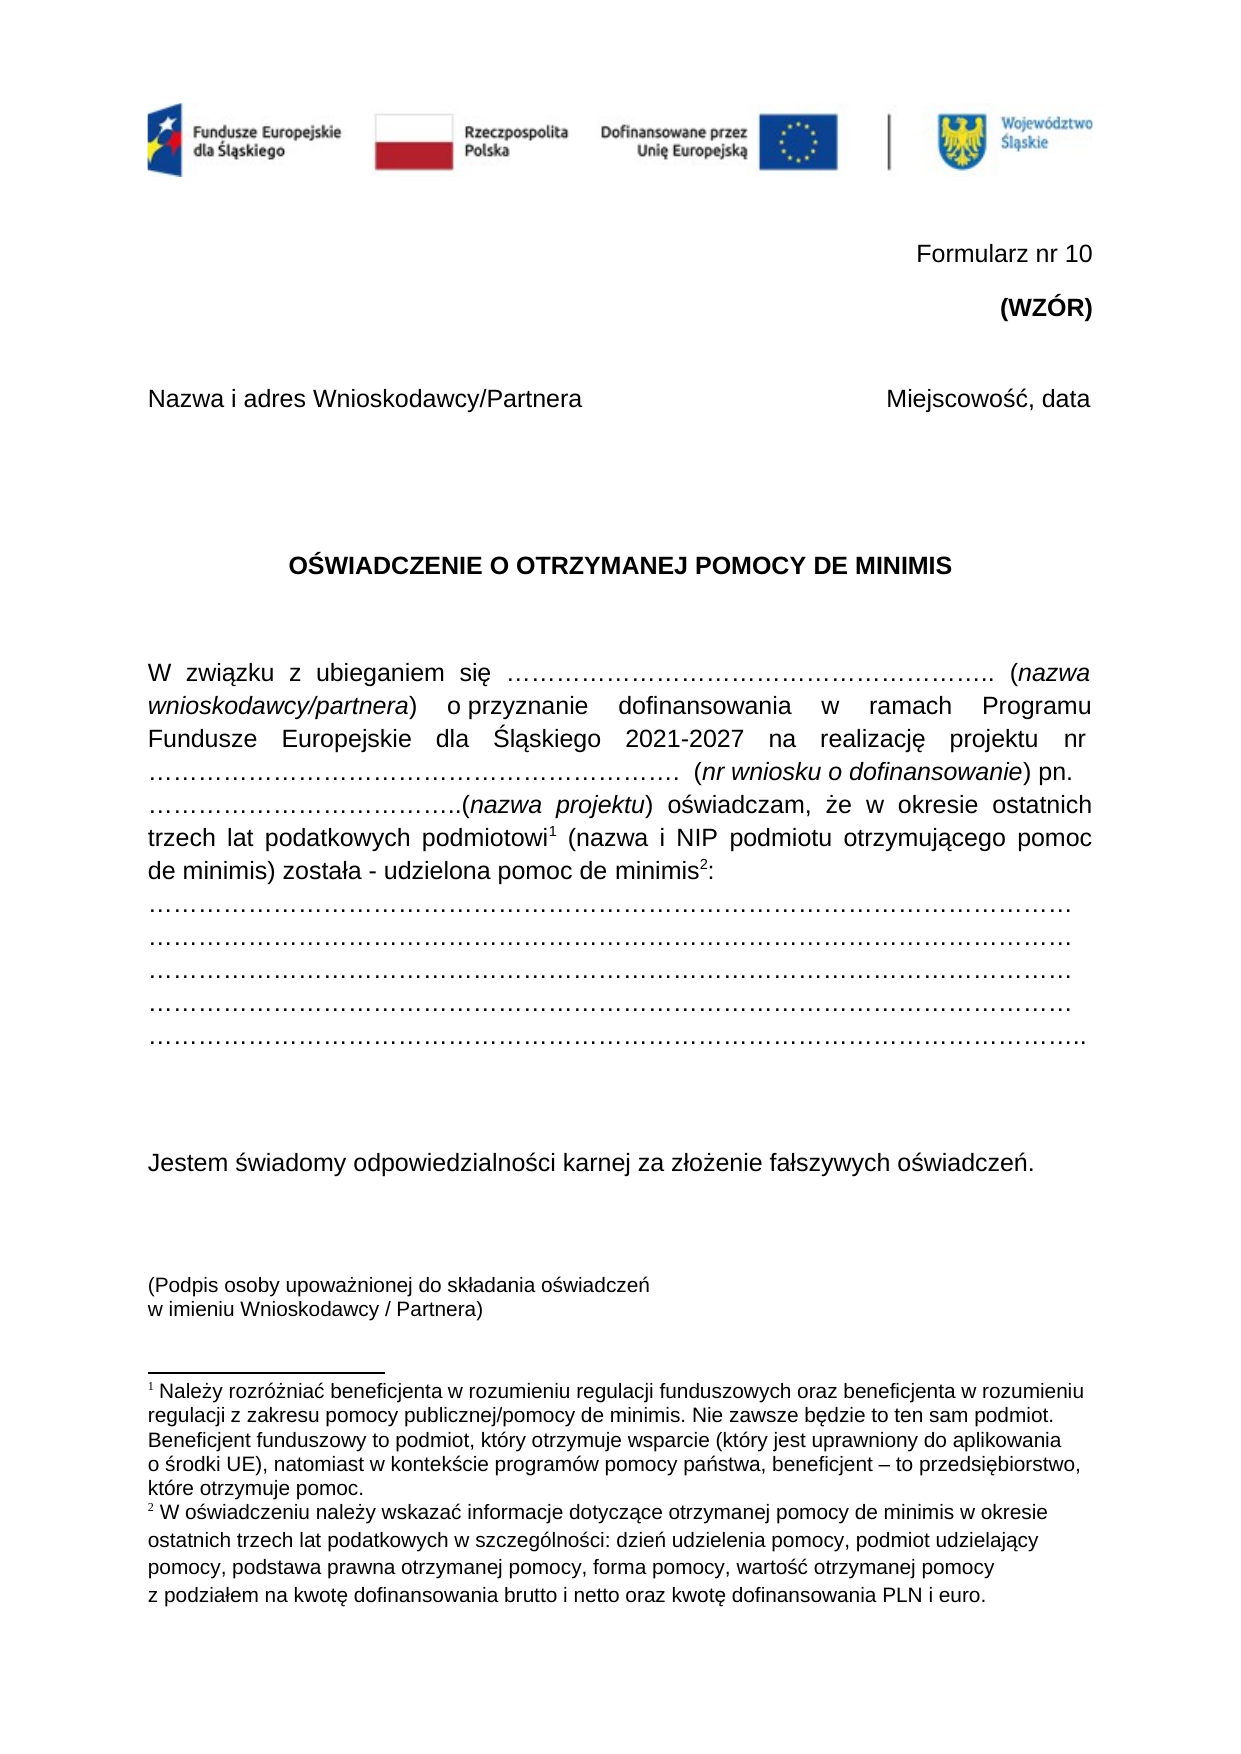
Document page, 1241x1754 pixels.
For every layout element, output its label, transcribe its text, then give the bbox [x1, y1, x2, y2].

text Formularz nr 10 [148, 239, 1093, 268]
text OŚWIADCZENIE O OTRZYMANEJ POMOCY DE MINIMIS [148, 551, 1093, 579]
text (WZÓR) [148, 293, 1093, 322]
picture [147, 103, 1093, 177]
text …………………………………………………………………………………………………………………………………………………………………………………………………………………………………………………………………………………………………………………………………………………………………………………………………………………………………………………………………………………………………………….. [148, 889, 1093, 1050]
text w imieniu Wnioskodawcy / Partnera) [148, 1296, 1093, 1320]
text Jestem świadomy odpowiedzialności karnej za złożenie fałszywych oświadczeń. [148, 1148, 1093, 1176]
text Nazwa i adres Wnioskodawcy/Partnera Miejscowość, data [148, 384, 1093, 413]
text (Podpis osoby upoważnionej do składania oświadczeń [148, 1272, 1093, 1296]
text W związku z ubieganiem się ………………………………………………….. (nazwa wnioskodawcy/partnera) o przyznanie dofinansowania w ramach Programu Fundusze Europejskie dla Śląskiego 2021-2027 na realizację projektu nr ………………………………………………………. (nr wniosku o dofinansowanie) pn. ………………………………..(nazwa projektu) oświadczam, że w okresie ostatnich trzech lat podatkowych podmiotowi (nazwa i NIP podmiotu otrzymującego pomoc de minimis) została - udzielona pomoc de minimis: [148, 658, 1093, 885]
